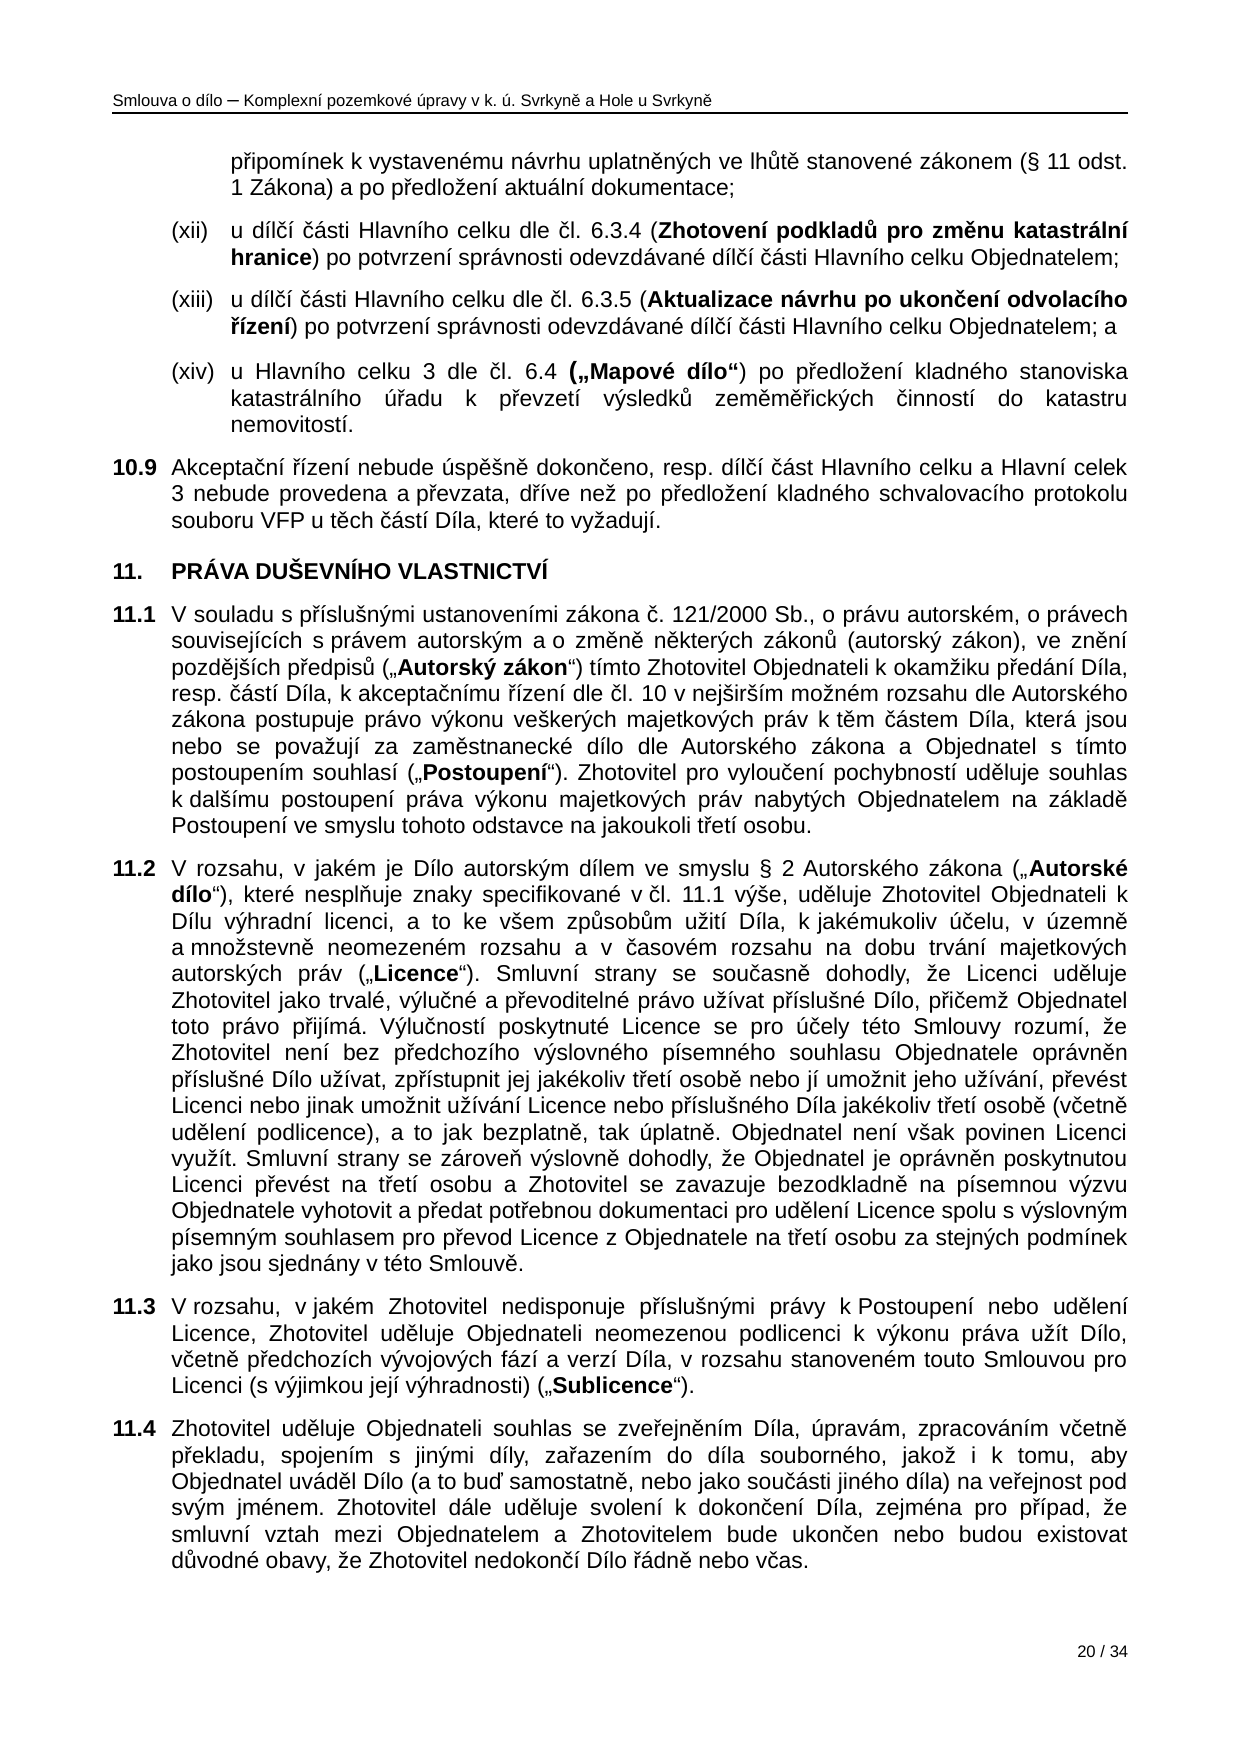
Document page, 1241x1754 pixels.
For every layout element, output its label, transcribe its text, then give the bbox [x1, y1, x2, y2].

text V rozsahu, v jakém je Dílo autorským dílem ve smyslu § 2 Autorského zákona („Autorské dílo“), které nesplňuje znaky specifikované v čl. 11.1 výše, uděluje Zhotovitel Objednateli k Dílu výhradní licenci, a to ke všem způsobům užití Díla, k jakémukoliv účelu, v územně a množstevně neomezeném rozsahu a v časovém rozsahu na dobu trvání majetkových autorských práv („Licence“). Smluvní strany se současně dohodly, že Licenci uděluje Zhotovitel jako trvalé, výlučné a převoditelné právo užívat příslušné Dílo, přičemž Objednatel toto právo přijímá. Výlučností poskytnuté Licence se pro účely této Smlouvy rozumí, že Zhotovitel není bez předchozího výslovného písemného souhlasu Objednatele oprávněn příslušné Dílo užívat, zpřístupnit jej jakékoliv třetí osobě nebo jí umožnit jeho užívání, převést Licenci nebo jinak umožnit užívání Licence nebo příslušného Díla jakékoliv třetí osobě (včetně udělení podlicence), a to jak bezplatně, tak úplatně. Objednatel není však povinen Licenci využít. Smluvní strany se zároveň výslovně dohodly, že Objednatel je oprávněn poskytnutou Licenci převést na třetí osobu a Zhotovitel se zavazuje bezodkladně na písemnou výzvu Objednatele vyhotovit a předat potřebnou dokumentaci pro udělení Licence spolu s výslovným písemným souhlasem pro převod Licence z Objednatele na třetí osobu za stejných podmínek jako jsou sjednány v této Smlouvě. [112, 855, 1128, 1277]
list u dílčí části Hlavního celku dle čl. 6.3.4 (Zhotovení podkladů pro změnu katastrální hranice) po potvrzení správnosti odevzdávané dílčí části Hlavního celku Objednatelem; [171, 217, 1128, 270]
text V souladu s příslušnými ustanoveními zákona č. 121/2000 Sb., o právu autorském, o právech souvisejících s právem autorským a o změně některých zákonů (autorský zákon), ve znění pozdějších předpisů („Autorský zákon“) tímto Zhotovitel Objednateli k okamžiku předání Díla, resp. částí Díla, k akceptačnímu řízení dle čl. 10 v nejširším možném rozsahu dle Autorského zákona postupuje právo výkonu veškerých majetkových práv k těm částem Díla, která jsou nebo se považují za zaměstnanecké dílo dle Autorského zákona a Objednatel s tímto postoupením souhlasí („Postoupení“). Zhotovitel pro vyloučení pochybností uděluje souhlas k dalšímu postoupení práva výkonu majetkových práv nabytých Objednatelem na základě Postoupení ve smyslu tohoto odstavce na jakoukoli třetí osobu. [112, 601, 1128, 838]
text Práva duševního vlastnictví [112, 558, 1128, 584]
text Zhotovitel uděluje Objednateli souhlas se zveřejněním Díla, úpravám, zpracováním včetně překladu, spojením s jinými díly, zařazením do díla souborného, jakož i k tomu, aby Objednatel uváděl Dílo (a to buď samostatně, nebo jako součásti jiného díla) na veřejnost pod svým jménem. Zhotovitel dále uděluje svolení k dokončení Díla, zejména pro případ, že smluvní vztah mezi Objednatelem a Zhotovitelem bude ukončen nebo budou existovat důvodné obavy, že Zhotovitel nedokončí Dílo řádně nebo včas. [112, 1415, 1128, 1573]
text V rozsahu, v jakém Zhotovitel nedisponuje příslušnými právy k Postoupení nebo udělení Licence, Zhotovitel uděluje Objednateli neomezenou podlicenci k výkonu práva užít Dílo, včetně předchozích vývojových fází a verzí Díla, v rozsahu stanoveném touto Smlouvou pro Licenci (s výjimkou její výhradnosti) („Sublicence“). [112, 1293, 1128, 1399]
text Akceptační řízení nebude úspěšně dokončeno, resp. dílčí část Hlavního celku a Hlavní celek 3 nebude provedena a převzata, dříve než po předložení kladného schvalovacího protokolu souboru VFP u těch částí Díla, které to vyžadují. [112, 454, 1128, 533]
list u dílčí části Hlavního celku dle čl. 6.3.5 (Aktualizace návrhu po ukončení odvolacího řízení) po potvrzení správnosti odevzdávané dílčí části Hlavního celku Objednatelem; a [171, 286, 1128, 339]
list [171, 148, 1128, 200]
list u Hlavního celku 3 dle čl. 6.4 („Mapové dílo“) po předložení kladného stanoviska katastrálního úřadu k převzetí výsledků zeměměřických činností do katastru nemovitostí. [171, 356, 1128, 437]
